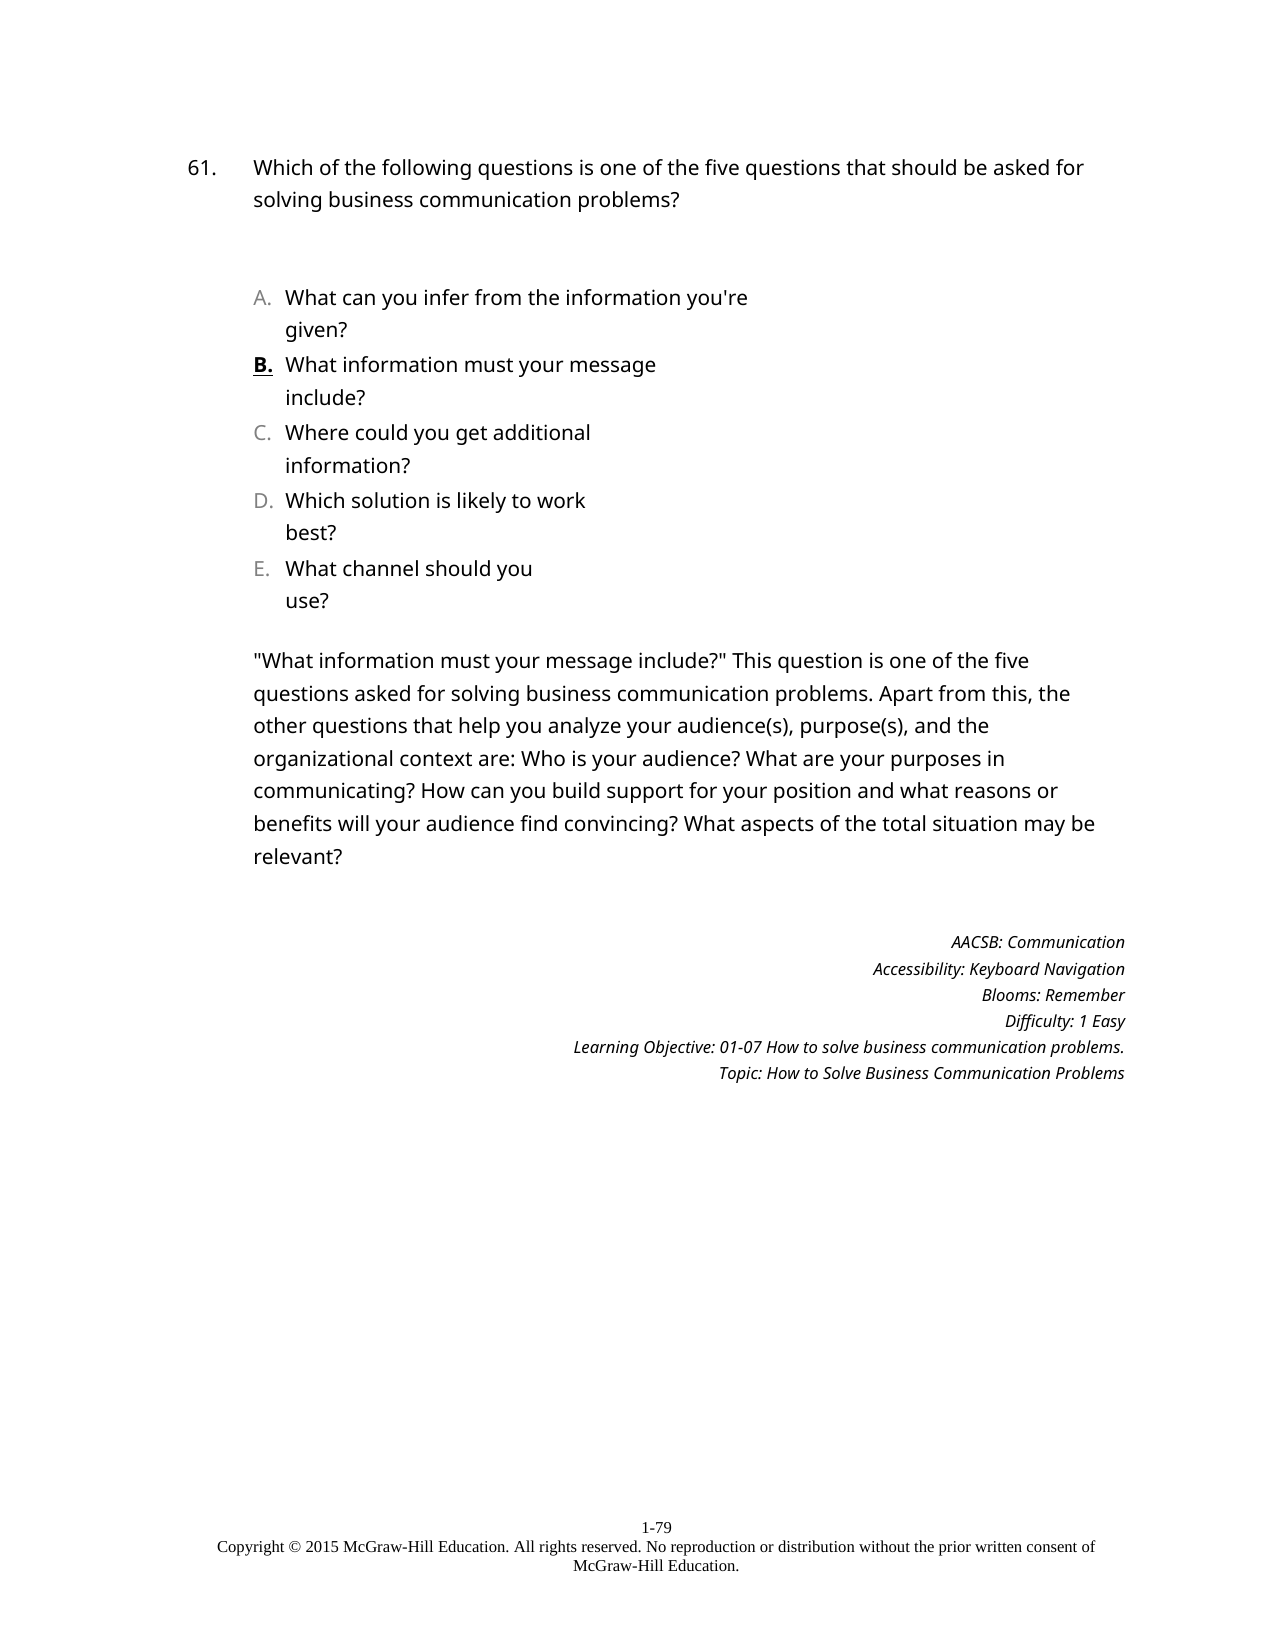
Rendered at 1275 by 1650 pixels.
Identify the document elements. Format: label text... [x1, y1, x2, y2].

table_header AACSB: Communication Accessibility: Keyboard Navigation Blooms: Remember Difficulty: 1 Easy Learning Objective: 01-07 How to solve business communication problems. Topic: How to Solve Business Communication Problems [188, 931, 1125, 1120]
table_header 61. [188, 153, 253, 902]
table_header Which of the following questions is one of the five questions that should be asked for solving business communication problems? "What information must your message include?" This question is one of the five questions asked for solving business communication problems. Apart from this, the other questions that help you analyze your audience(s), purpose(s), and the organizational context are: Who is your audience? What are your purposes in communicating? How can you build support for your position and what reasons or benefits will your audience find convincing? What aspects of the total situation may be relevant? [253, 153, 1125, 902]
